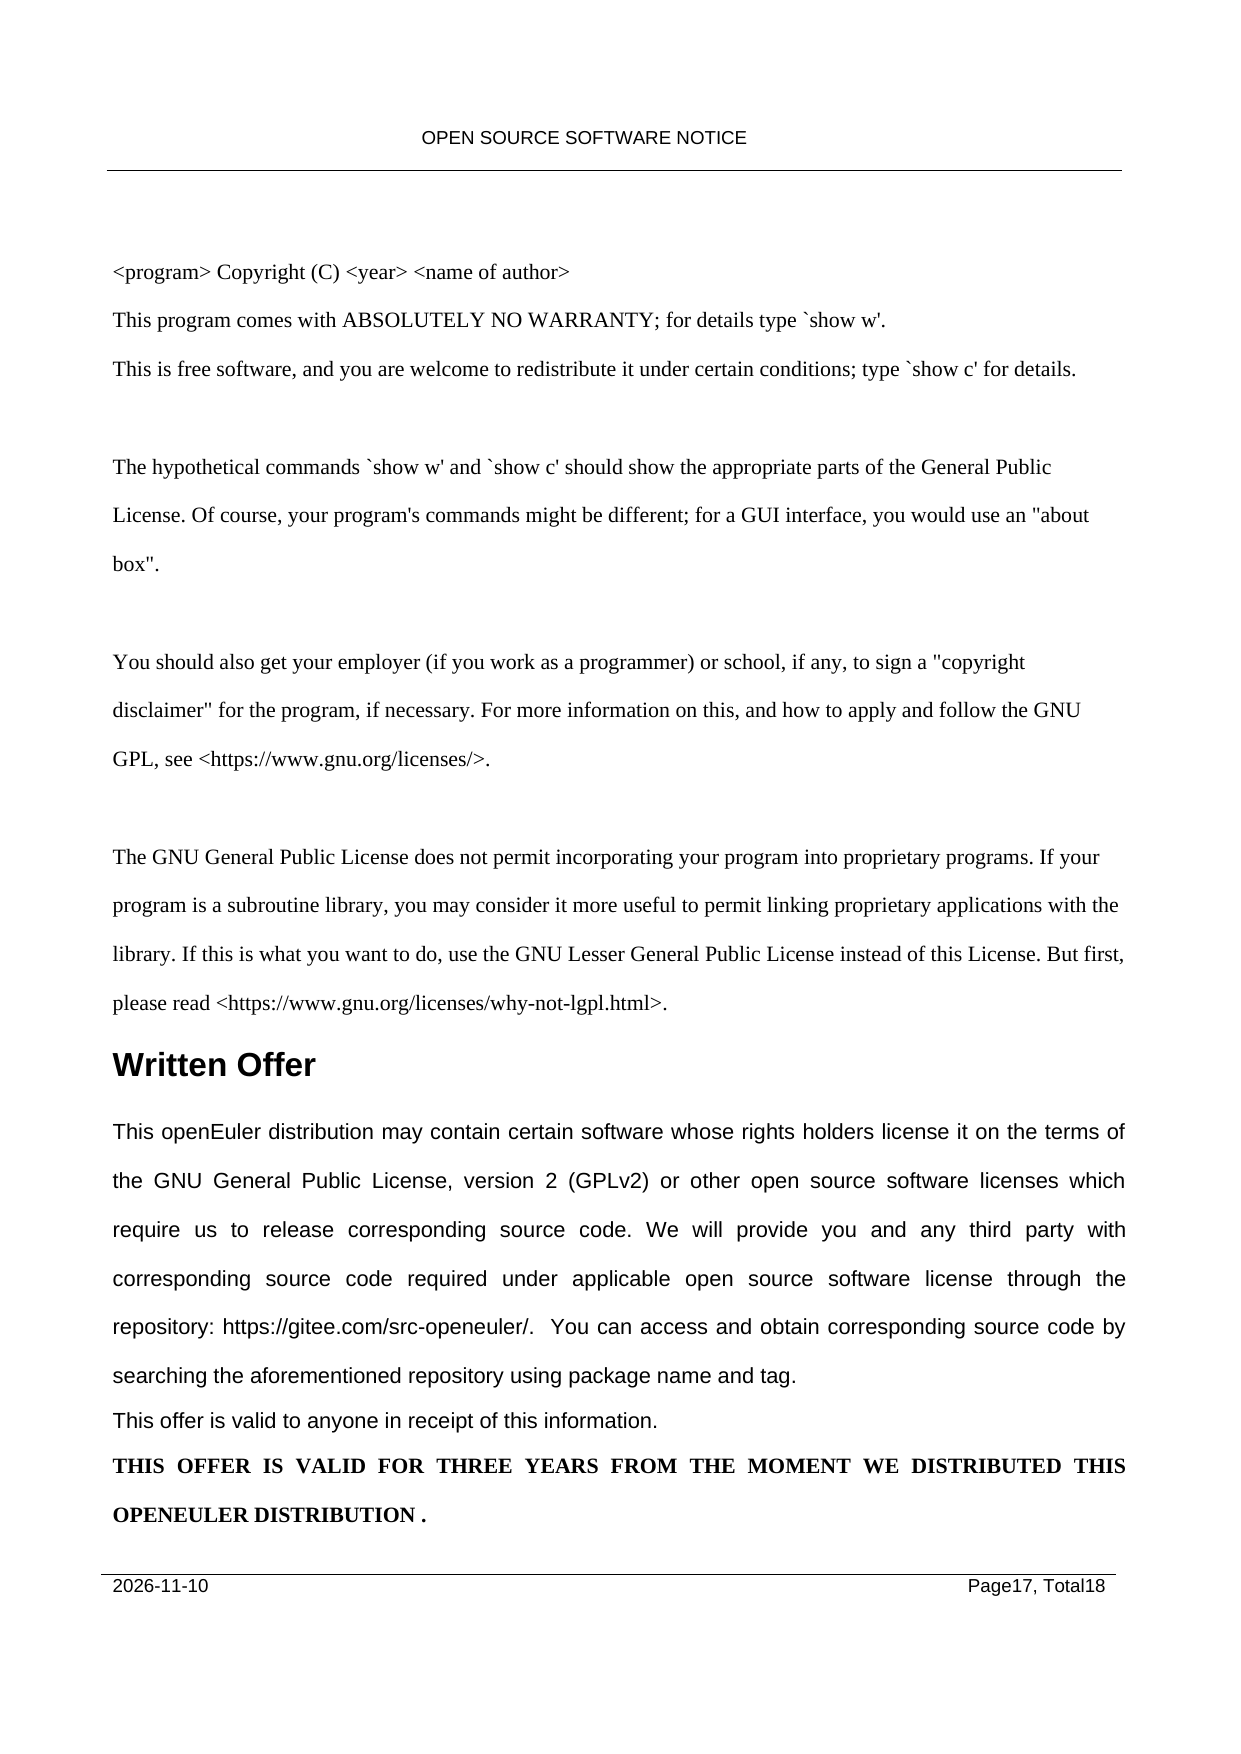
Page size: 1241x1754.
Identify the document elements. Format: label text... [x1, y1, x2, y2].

text THIS OFFER IS VALID FOR THREE YEARS FROM THE MOMENT WE DISTRIBUTED THIS OPENEULER DISTRIBUTION . [112, 1449, 1128, 1531]
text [112, 206, 1128, 1019]
text Written Offer [112, 1031, 1128, 1096]
text This offer is valid to anyone in receipt of this information. [112, 1404, 1128, 1437]
